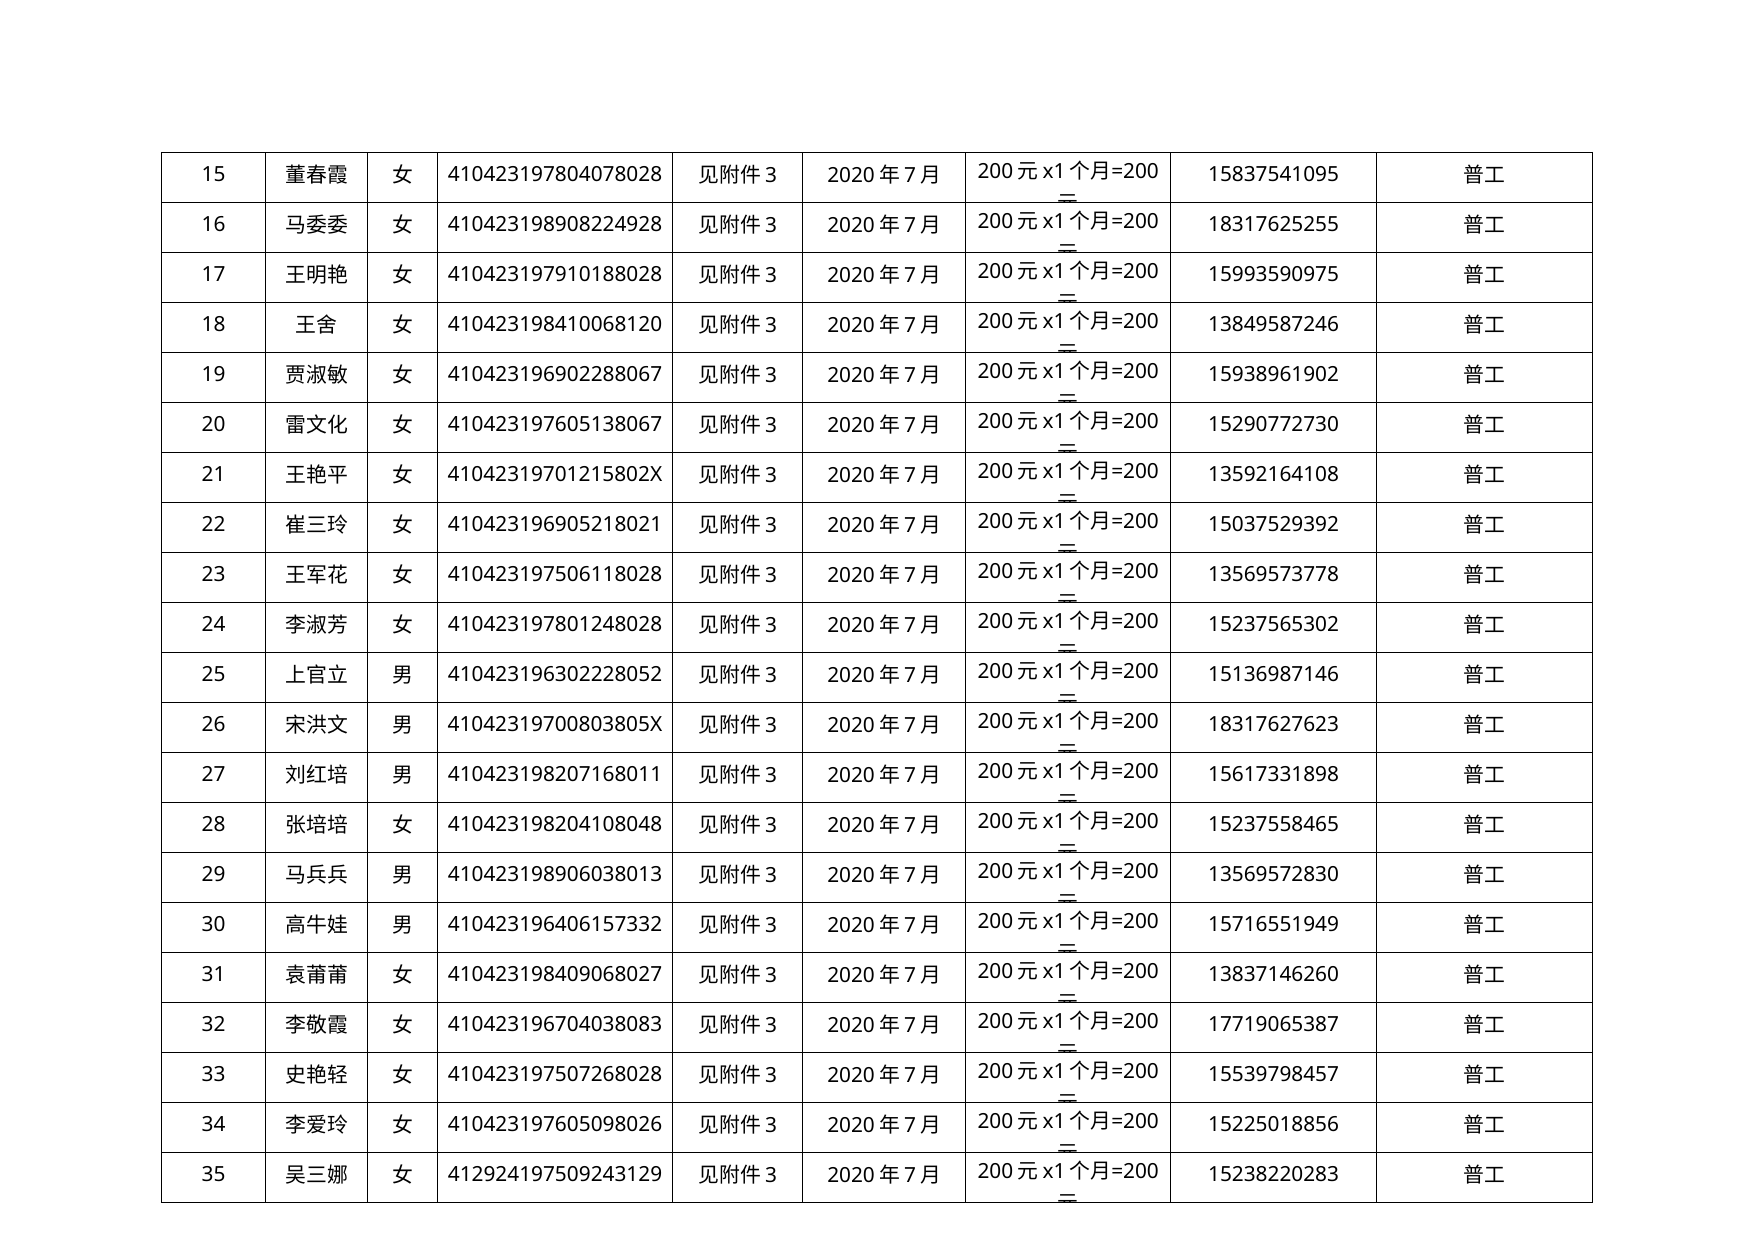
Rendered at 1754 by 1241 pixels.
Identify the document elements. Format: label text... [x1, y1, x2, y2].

table_cell 王舍 [266, 303, 367, 352]
table_cell 26 [162, 703, 265, 752]
table_cell 见附件3 [673, 203, 802, 252]
table_cell 女 [368, 1053, 437, 1102]
table_cell 410423196302228052 [438, 653, 672, 702]
table_cell 女 [368, 503, 437, 552]
table_cell 32 [162, 1003, 265, 1052]
table_cell 15237565302 [1171, 603, 1376, 652]
table_cell 15037529392 [1171, 503, 1376, 552]
table_cell 200元x1个月=200元 [966, 303, 1170, 352]
table_cell 410423196406157332 [438, 903, 672, 952]
table_cell 高牛娃 [266, 903, 367, 952]
table_cell 宋洪文 [266, 703, 367, 752]
table_cell 410423196704038083 [438, 1003, 672, 1052]
table_cell 马兵兵 [266, 853, 367, 902]
table_cell 贾淑敏 [266, 353, 367, 402]
table_cell 410423198908224928 [438, 203, 672, 252]
table_cell 见附件3 [673, 903, 802, 952]
table_cell 2020年7月 [803, 453, 965, 502]
table_cell 200元x1个月=200元 [966, 153, 1170, 202]
table_cell 女 [368, 803, 437, 852]
table_cell 17719065387 [1171, 1003, 1376, 1052]
table_cell 2020年7月 [803, 753, 965, 802]
table_cell 23 [162, 553, 265, 602]
table_cell 2020年7月 [803, 1103, 965, 1152]
table_cell 见附件3 [673, 253, 802, 302]
table_cell 410423197507268028 [438, 1053, 672, 1102]
table_cell 13837146260 [1171, 953, 1376, 1002]
table_cell 200元x1个月=200元 [966, 403, 1170, 452]
table_cell 王明艳 [266, 253, 367, 302]
table_cell 2020年7月 [803, 153, 965, 202]
table_cell 女 [368, 553, 437, 602]
table_cell 410423197605098026 [438, 1103, 672, 1152]
table_cell 18317627623 [1171, 703, 1376, 752]
table_cell 张培培 [266, 803, 367, 852]
table_cell 200元x1个月=200元 [966, 203, 1170, 252]
table_cell 普工 [1377, 1153, 1592, 1202]
table_cell 15 [162, 153, 265, 202]
table_cell 20 [162, 403, 265, 452]
table_cell 普工 [1377, 1103, 1592, 1152]
table_cell 2020年7月 [803, 903, 965, 952]
table_cell 2020年7月 [803, 403, 965, 452]
table_cell 2020年7月 [803, 1153, 965, 1202]
table_cell 15938961902 [1171, 353, 1376, 402]
table_cell 29 [162, 853, 265, 902]
table_cell 22 [162, 503, 265, 552]
table_cell 见附件3 [673, 303, 802, 352]
table_cell 15993590975 [1171, 253, 1376, 302]
table_cell 2020年7月 [803, 553, 965, 602]
table_cell 见附件3 [673, 1103, 802, 1152]
table_cell 李淑芳 [266, 603, 367, 652]
table_cell 普工 [1377, 1003, 1592, 1052]
table_cell 15238220283 [1171, 1153, 1376, 1202]
table_cell 2020年7月 [803, 1053, 965, 1102]
table_cell 见附件3 [673, 803, 802, 852]
table_cell 2020年7月 [803, 603, 965, 652]
table_cell 200元x1个月=200元 [966, 653, 1170, 702]
table_cell 女 [368, 303, 437, 352]
table_cell 410423197506118028 [438, 553, 672, 602]
table_cell 普工 [1377, 303, 1592, 352]
table_cell 普工 [1377, 603, 1592, 652]
table_cell 女 [368, 153, 437, 202]
table_cell 见附件3 [673, 153, 802, 202]
table_cell 2020年7月 [803, 803, 965, 852]
table_cell 普工 [1377, 403, 1592, 452]
table_cell 见附件3 [673, 603, 802, 652]
table_cell 普工 [1377, 203, 1592, 252]
table_cell 18 [162, 303, 265, 352]
table_cell 刘红培 [266, 753, 367, 802]
table_cell 15237558465 [1171, 803, 1376, 852]
table_cell 410423198906038013 [438, 853, 672, 902]
table_cell 16 [162, 203, 265, 252]
table_cell 2020年7月 [803, 953, 965, 1002]
table_cell 见附件3 [673, 1003, 802, 1052]
table_cell 普工 [1377, 1053, 1592, 1102]
table_cell 吴三娜 [266, 1153, 367, 1202]
table_cell 见附件3 [673, 503, 802, 552]
table_cell 15716551949 [1171, 903, 1376, 952]
table_cell 见附件3 [673, 653, 802, 702]
table_cell 18317625255 [1171, 203, 1376, 252]
table_cell 13569573778 [1171, 553, 1376, 602]
table_cell 袁莆莆 [266, 953, 367, 1002]
table_cell 200元x1个月=200元 [966, 1003, 1170, 1052]
table_cell 200元x1个月=200元 [966, 853, 1170, 902]
table_cell 2020年7月 [803, 253, 965, 302]
table_cell 200元x1个月=200元 [966, 603, 1170, 652]
table_cell 21 [162, 453, 265, 502]
table_cell 见附件3 [673, 703, 802, 752]
table_cell 410423198207168011 [438, 753, 672, 802]
table_cell 2020年7月 [803, 653, 965, 702]
table_cell 男 [368, 753, 437, 802]
table_cell 19 [162, 353, 265, 402]
table_cell 普工 [1377, 553, 1592, 602]
table_cell 女 [368, 253, 437, 302]
table_cell 女 [368, 353, 437, 402]
table_cell 崔三玲 [266, 503, 367, 552]
table_cell 上官立 [266, 653, 367, 702]
table_cell 2020年7月 [803, 353, 965, 402]
table_cell 200元x1个月=200元 [966, 1053, 1170, 1102]
table_cell 410423197801248028 [438, 603, 672, 652]
table_cell 200元x1个月=200元 [966, 453, 1170, 502]
table_cell 2020年7月 [803, 703, 965, 752]
table_cell 200元x1个月=200元 [966, 753, 1170, 802]
table_cell 董春霞 [266, 153, 367, 202]
table_cell 李敬霞 [266, 1003, 367, 1052]
table_cell 15617331898 [1171, 753, 1376, 802]
table_cell 15539798457 [1171, 1053, 1376, 1102]
table_cell 普工 [1377, 903, 1592, 952]
table_cell 2020年7月 [803, 1003, 965, 1052]
table_cell 普工 [1377, 853, 1592, 902]
table_cell 200元x1个月=200元 [966, 353, 1170, 402]
table_cell 28 [162, 803, 265, 852]
table_cell 25 [162, 653, 265, 702]
table_cell 王军花 [266, 553, 367, 602]
table_cell 男 [368, 853, 437, 902]
table_cell 男 [368, 653, 437, 702]
table_cell 200元x1个月=200元 [966, 1103, 1170, 1152]
table_cell 410423197605138067 [438, 403, 672, 452]
table_cell 200元x1个月=200元 [966, 953, 1170, 1002]
table_cell 17 [162, 253, 265, 302]
table_cell 女 [368, 403, 437, 452]
table_cell 女 [368, 1153, 437, 1202]
table_cell 雷文化 [266, 403, 367, 452]
table_cell 410423196902288067 [438, 353, 672, 402]
table_cell 15225018856 [1171, 1103, 1376, 1152]
table_cell 见附件3 [673, 753, 802, 802]
table_cell 200元x1个月=200元 [966, 553, 1170, 602]
table_cell 15136987146 [1171, 653, 1376, 702]
table_cell 2020年7月 [803, 853, 965, 902]
table_cell 15290772730 [1171, 403, 1376, 452]
table_cell 410423198410068120 [438, 303, 672, 352]
table_cell 34 [162, 1103, 265, 1152]
table_cell 普工 [1377, 703, 1592, 752]
table_cell 13849587246 [1171, 303, 1376, 352]
table_cell 普工 [1377, 153, 1592, 202]
table_cell 200元x1个月=200元 [966, 803, 1170, 852]
table_cell 普工 [1377, 253, 1592, 302]
table_cell 见附件3 [673, 853, 802, 902]
table_cell 女 [368, 953, 437, 1002]
table_cell 李爱玲 [266, 1103, 367, 1152]
table_cell 410423196905218021 [438, 503, 672, 552]
table_cell 见附件3 [673, 1053, 802, 1102]
table_cell 普工 [1377, 453, 1592, 502]
table_cell 200元x1个月=200元 [966, 1153, 1170, 1202]
table_cell 412924197509243129 [438, 1153, 672, 1202]
table_cell 410423198409068027 [438, 953, 672, 1002]
table_cell 女 [368, 203, 437, 252]
table_cell 见附件3 [673, 953, 802, 1002]
table_cell 200元x1个月=200元 [966, 253, 1170, 302]
table_cell 男 [368, 703, 437, 752]
table_cell 普工 [1377, 753, 1592, 802]
table_cell 13569572830 [1171, 853, 1376, 902]
table_cell 2020年7月 [803, 503, 965, 552]
table_cell 见附件3 [673, 1153, 802, 1202]
table_cell 史艳轻 [266, 1053, 367, 1102]
table_cell 男 [368, 903, 437, 952]
table_cell 2020年7月 [803, 203, 965, 252]
table_cell 27 [162, 753, 265, 802]
table_cell 24 [162, 603, 265, 652]
table_cell 410423198204108048 [438, 803, 672, 852]
table_cell 41042319701215802X [438, 453, 672, 502]
table_cell 13592164108 [1171, 453, 1376, 502]
table_cell 410423197804078028 [438, 153, 672, 202]
table_cell 女 [368, 603, 437, 652]
table_cell 女 [368, 1103, 437, 1152]
table_cell 见附件3 [673, 353, 802, 402]
table_cell 41042319700803805X [438, 703, 672, 752]
table_cell 马委委 [266, 203, 367, 252]
table_cell 200元x1个月=200元 [966, 903, 1170, 952]
table_cell 2020年7月 [803, 303, 965, 352]
table_cell 王艳平 [266, 453, 367, 502]
table_cell 普工 [1377, 803, 1592, 852]
table_cell 30 [162, 903, 265, 952]
table_cell 女 [368, 1003, 437, 1052]
table_cell 女 [368, 453, 437, 502]
table_cell 普工 [1377, 503, 1592, 552]
table_cell 33 [162, 1053, 265, 1102]
table_cell 200元x1个月=200元 [966, 703, 1170, 752]
table_cell 200元x1个月=200元 [966, 503, 1170, 552]
table_cell 15837541095 [1171, 153, 1376, 202]
table_cell 普工 [1377, 353, 1592, 402]
table_cell 见附件3 [673, 403, 802, 452]
table_cell 35 [162, 1153, 265, 1202]
table_cell 见附件3 [673, 553, 802, 602]
table_cell 普工 [1377, 653, 1592, 702]
table_cell 见附件3 [673, 453, 802, 502]
table_cell 普工 [1377, 953, 1592, 1002]
table_cell 31 [162, 953, 265, 1002]
table_cell 410423197910188028 [438, 253, 672, 302]
